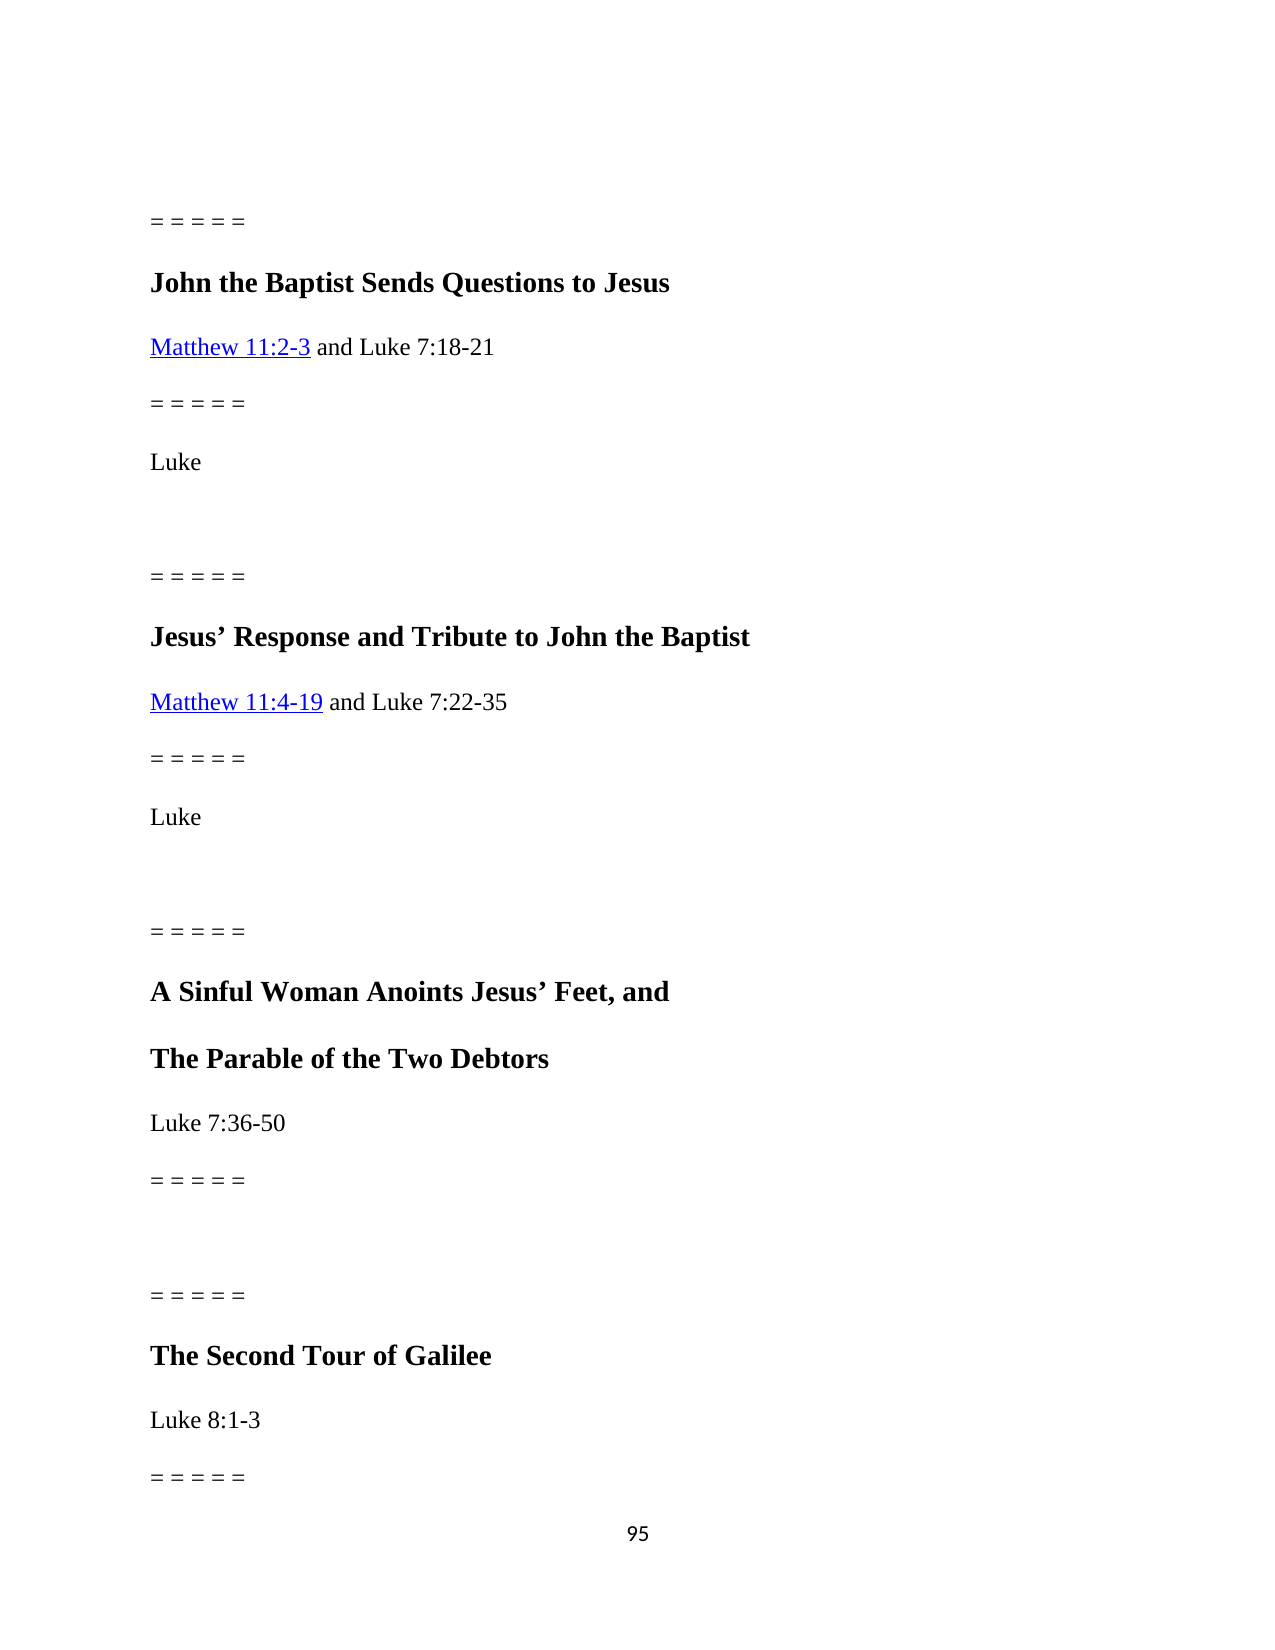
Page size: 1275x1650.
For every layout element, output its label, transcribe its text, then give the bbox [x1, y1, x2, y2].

text The Parable of the Two Debtors [150, 1041, 1123, 1075]
text = = = = = [150, 1463, 1123, 1492]
text The Second Tour of Galilee [150, 1338, 1123, 1372]
text Luke 7:36-50 [150, 1108, 1123, 1137]
text = = = = = [150, 1281, 1123, 1309]
text Jesus’ Response and Tribute to John the Baptist [150, 619, 1123, 653]
text = = = = = [150, 1166, 1123, 1194]
text = = = = = [150, 389, 1123, 418]
text Matthew 11:4-19 and Luke 7:22-35 [150, 687, 1123, 715]
text Luke [150, 447, 1122, 476]
text John the Baptist Sends Questions to Jesus [150, 265, 1125, 298]
text = = = = = [150, 917, 1123, 945]
text = = = = = [150, 207, 1123, 236]
text = = = = = [150, 744, 1123, 773]
text = = = = = [150, 562, 1123, 591]
text Luke 8:1-3 [150, 1405, 1123, 1434]
text A Sinful Woman Anoints Jesus’ Feet, and [150, 974, 1123, 1008]
text Matthew 11:2-3 and Luke 7:18-21 [150, 332, 1123, 361]
text Luke [150, 802, 1122, 830]
